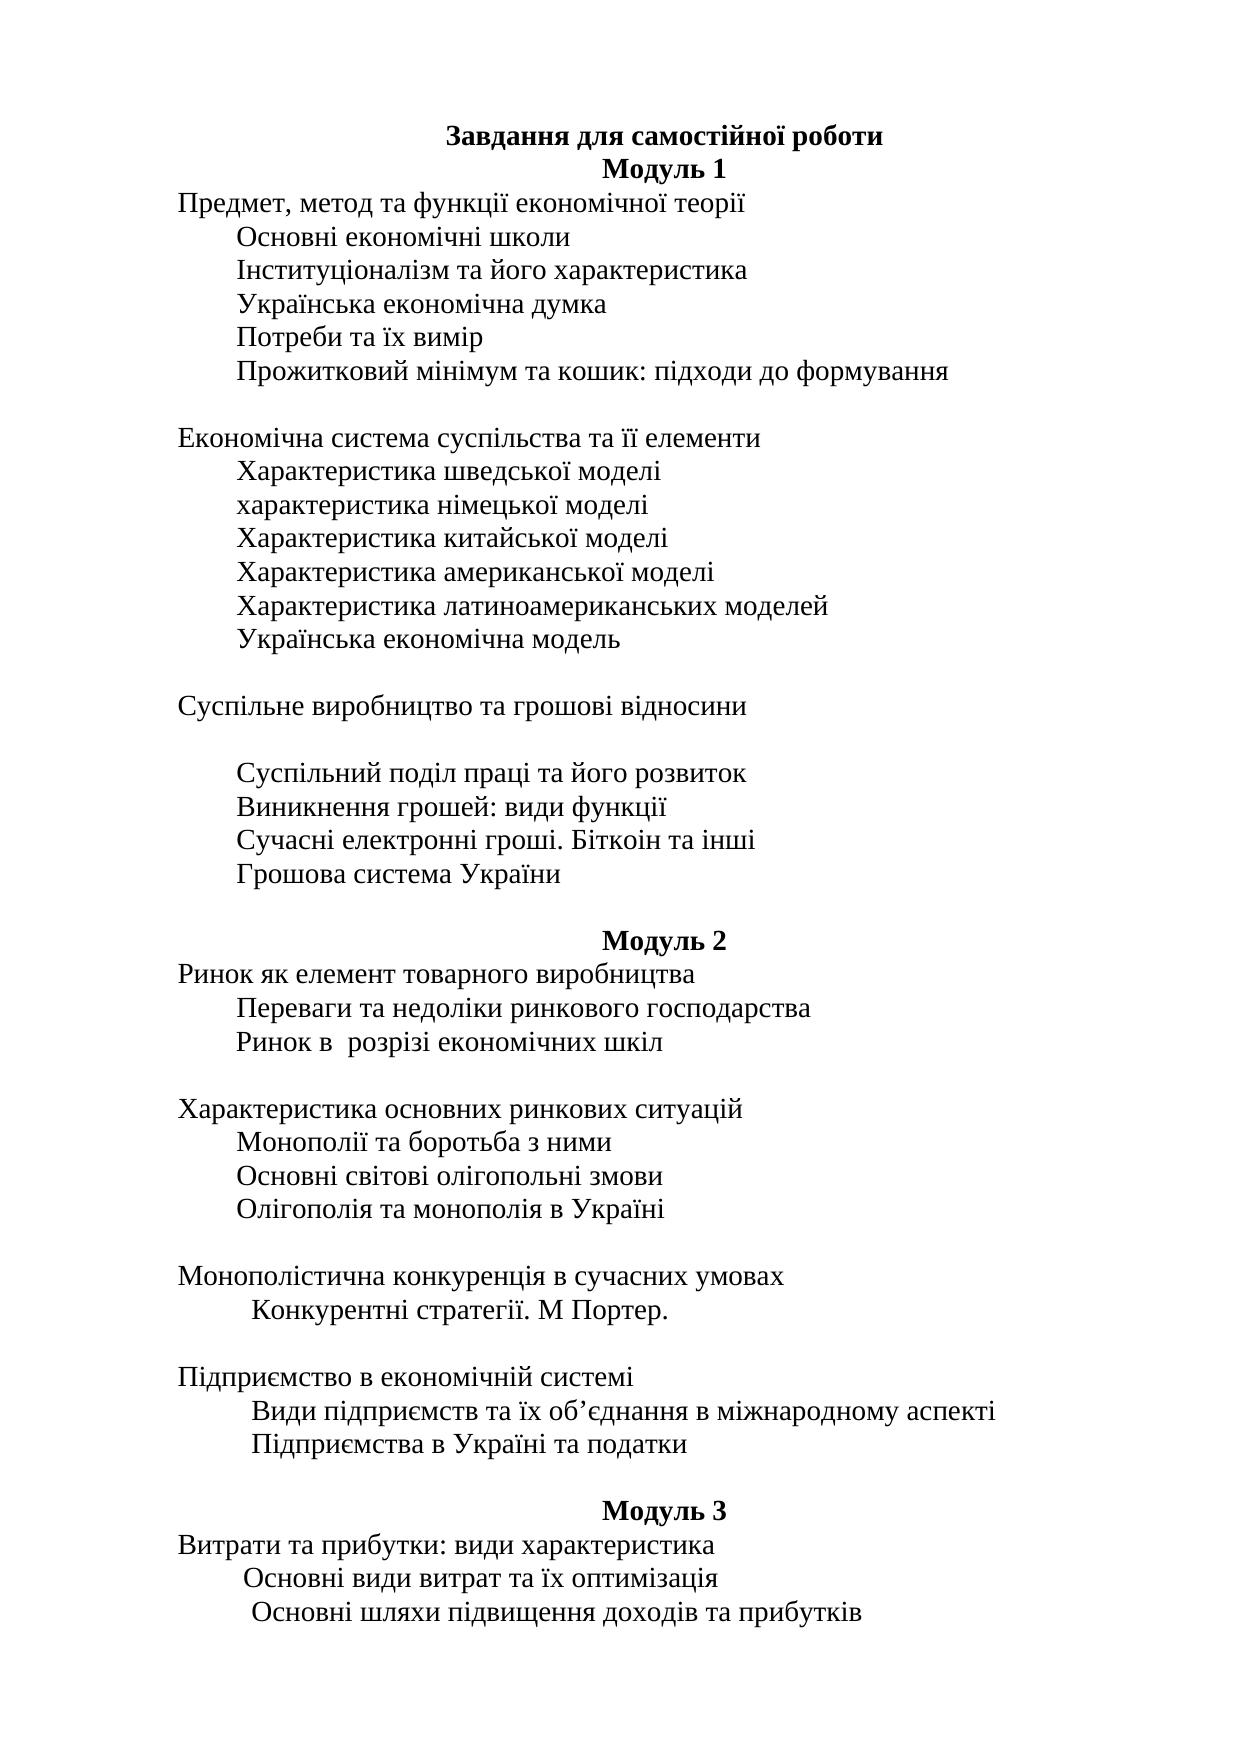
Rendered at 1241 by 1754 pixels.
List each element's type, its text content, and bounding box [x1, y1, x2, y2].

text Виникнення грошей: види функції [177, 789, 1152, 822]
text Підприємства в Україні та податки [177, 1426, 1152, 1460]
text Ринок як елемент товарного виробництва [177, 957, 1152, 990]
text Прожитковий мінімум та кошик: підходи до формування [177, 353, 1152, 386]
text Українська економічна модель [177, 621, 1152, 655]
text Монополістична конкуренція в сучасних умовах [177, 1258, 1152, 1292]
text Модуль 1 [177, 152, 1152, 185]
text Характеристика американської моделі [177, 554, 1152, 588]
text Предмет, метод та функції економічної теорії [177, 185, 1152, 219]
text Економічна система суспільства та її елементи [177, 420, 1152, 453]
text Ринок в розрізі економічних шкіл [177, 1024, 1152, 1057]
text Підприємство в економічній системі [177, 1359, 1152, 1393]
text Характеристика латиноамериканських моделей [177, 588, 1152, 621]
text Витрати та прибутки: види характеристика [177, 1527, 1152, 1560]
text Завдання для самостійної роботи [177, 118, 1152, 152]
text Основні види витрат та їх оптимізація [177, 1560, 1152, 1594]
text Модуль 3 [177, 1493, 1152, 1527]
text Українська економічна думка [177, 286, 1152, 319]
text Характеристика основних ринкових ситуацій [177, 1091, 1152, 1124]
text Переваги та недоліки ринкового господарства [177, 990, 1152, 1024]
text Основні світові олігопольні змови [177, 1158, 1152, 1191]
text Характеристика шведської моделі [177, 453, 1152, 487]
text Види підприємств та їх об’єднання в міжнародному аспекті [177, 1393, 1152, 1426]
text Конкурентні стратегії. М Портер. [177, 1292, 1152, 1326]
text характеристика німецької моделі [177, 487, 1152, 521]
text Інституціоналізм та його характеристика [177, 252, 1152, 286]
text Сучасні електронні гроші. Біткоін та інші [177, 822, 1152, 856]
text Олігополія та монополія в Україні [177, 1191, 1152, 1225]
text Основні економічні школи [177, 219, 1152, 252]
text Основні шляхи підвищення доходів та прибутків [177, 1594, 1152, 1627]
text Характеристика китайської моделі [177, 521, 1152, 554]
text Суспільне виробництво та грошові відносини [177, 688, 1152, 722]
text Грошова система України [177, 856, 1152, 889]
text Потреби та їх вимір [177, 319, 1152, 353]
text Суспільний поділ праці та його розвиток [177, 755, 1152, 789]
text Модуль 2 [177, 923, 1152, 957]
text Монополії та боротьба з ними [177, 1124, 1152, 1158]
